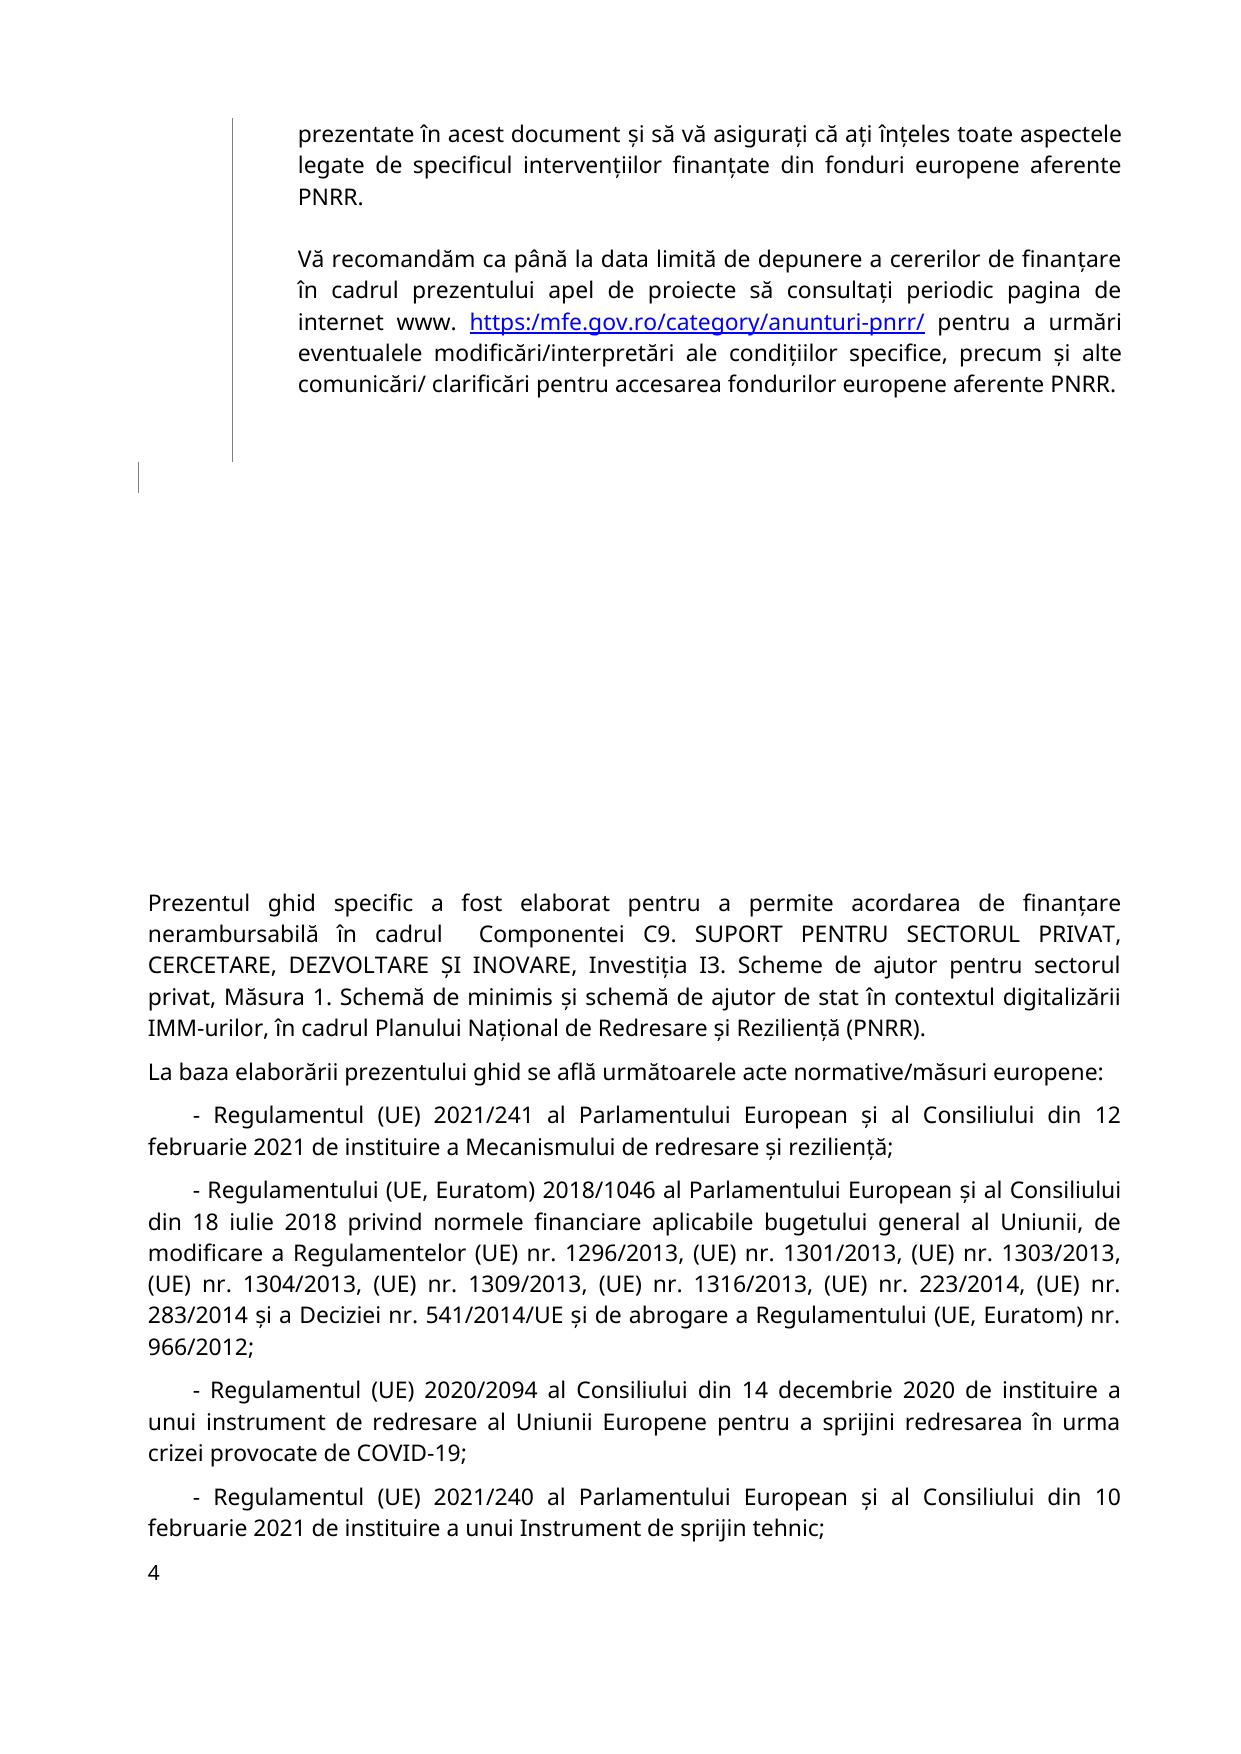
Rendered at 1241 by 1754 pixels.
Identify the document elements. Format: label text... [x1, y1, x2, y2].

text - Regulamentul (UE) 2020/2094 al Consiliului din 14 decembrie 2020 de instituire a unui instrument de redresare al Uniunii Europene pentru a sprijini redresarea în urma crizei provocate de COVID-19; [148, 1374, 1122, 1468]
text Vă recomandăm ca până la data limită de depunere a cererilor de finanţare în cadrul prezentului apel de proiecte să consultaţi periodic pagina de internet www. https:/mfe.gov.ro/category/anunturi-pnrr/ pentru a urmări eventualele modificări/interpretări ale condiţiilor specifice, precum și alte comunicări/ clarificări pentru accesarea fondurilor europene aferente PNRR. [233, 243, 1122, 399]
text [233, 118, 1122, 212]
text La baza elaborării prezentului ghid se află următoarele acte normative/măsuri europene: [148, 1056, 1122, 1087]
text - Regulamentul (UE) 2021/241 al Parlamentului European și al Consiliului din 12 februarie 2021 de instituire a Mecanismului de redresare și reziliență; [148, 1099, 1122, 1162]
text Prezentul ghid specific a fost elaborat pentru a permite acordarea de finanțare nerambursabilă în cadrul Componentei C9. SUPORT PENTRU SECTORUL PRIVAT, CERCETARE, DEZVOLTARE ȘI INOVARE, Investiția I3. Scheme de ajutor pentru sectorul privat, Măsura 1. Schemă de minimis și schemă de ajutor de stat în contextul digitalizării IMM-urilor, în cadrul Planului Național de Redresare și Reziliență (PNRR). [148, 887, 1122, 1043]
text - Regulamentul (UE) 2021/240 al Parlamentului European și al Consiliului din 10 februarie 2021 de instituire a unui Instrument de sprijin tehnic; [148, 1481, 1122, 1543]
text - Regulamentului (UE, Euratom) 2018/1046 al Parlamentului European și al Consiliului din 18 iulie 2018 privind normele financiare aplicabile bugetului general al Uniunii, de modificare a Regulamentelor (UE) nr. 1296/2013, (UE) nr. 1301/2013, (UE) nr. 1303/2013, (UE) nr. 1304/2013, (UE) nr. 1309/2013, (UE) nr. 1316/2013, (UE) nr. 223/2014, (UE) nr. 283/2014 și a Deciziei nr. 541/2014/UE și de abrogare a Regulamentului (UE, Euratom) nr. 966/2012; [148, 1174, 1122, 1362]
